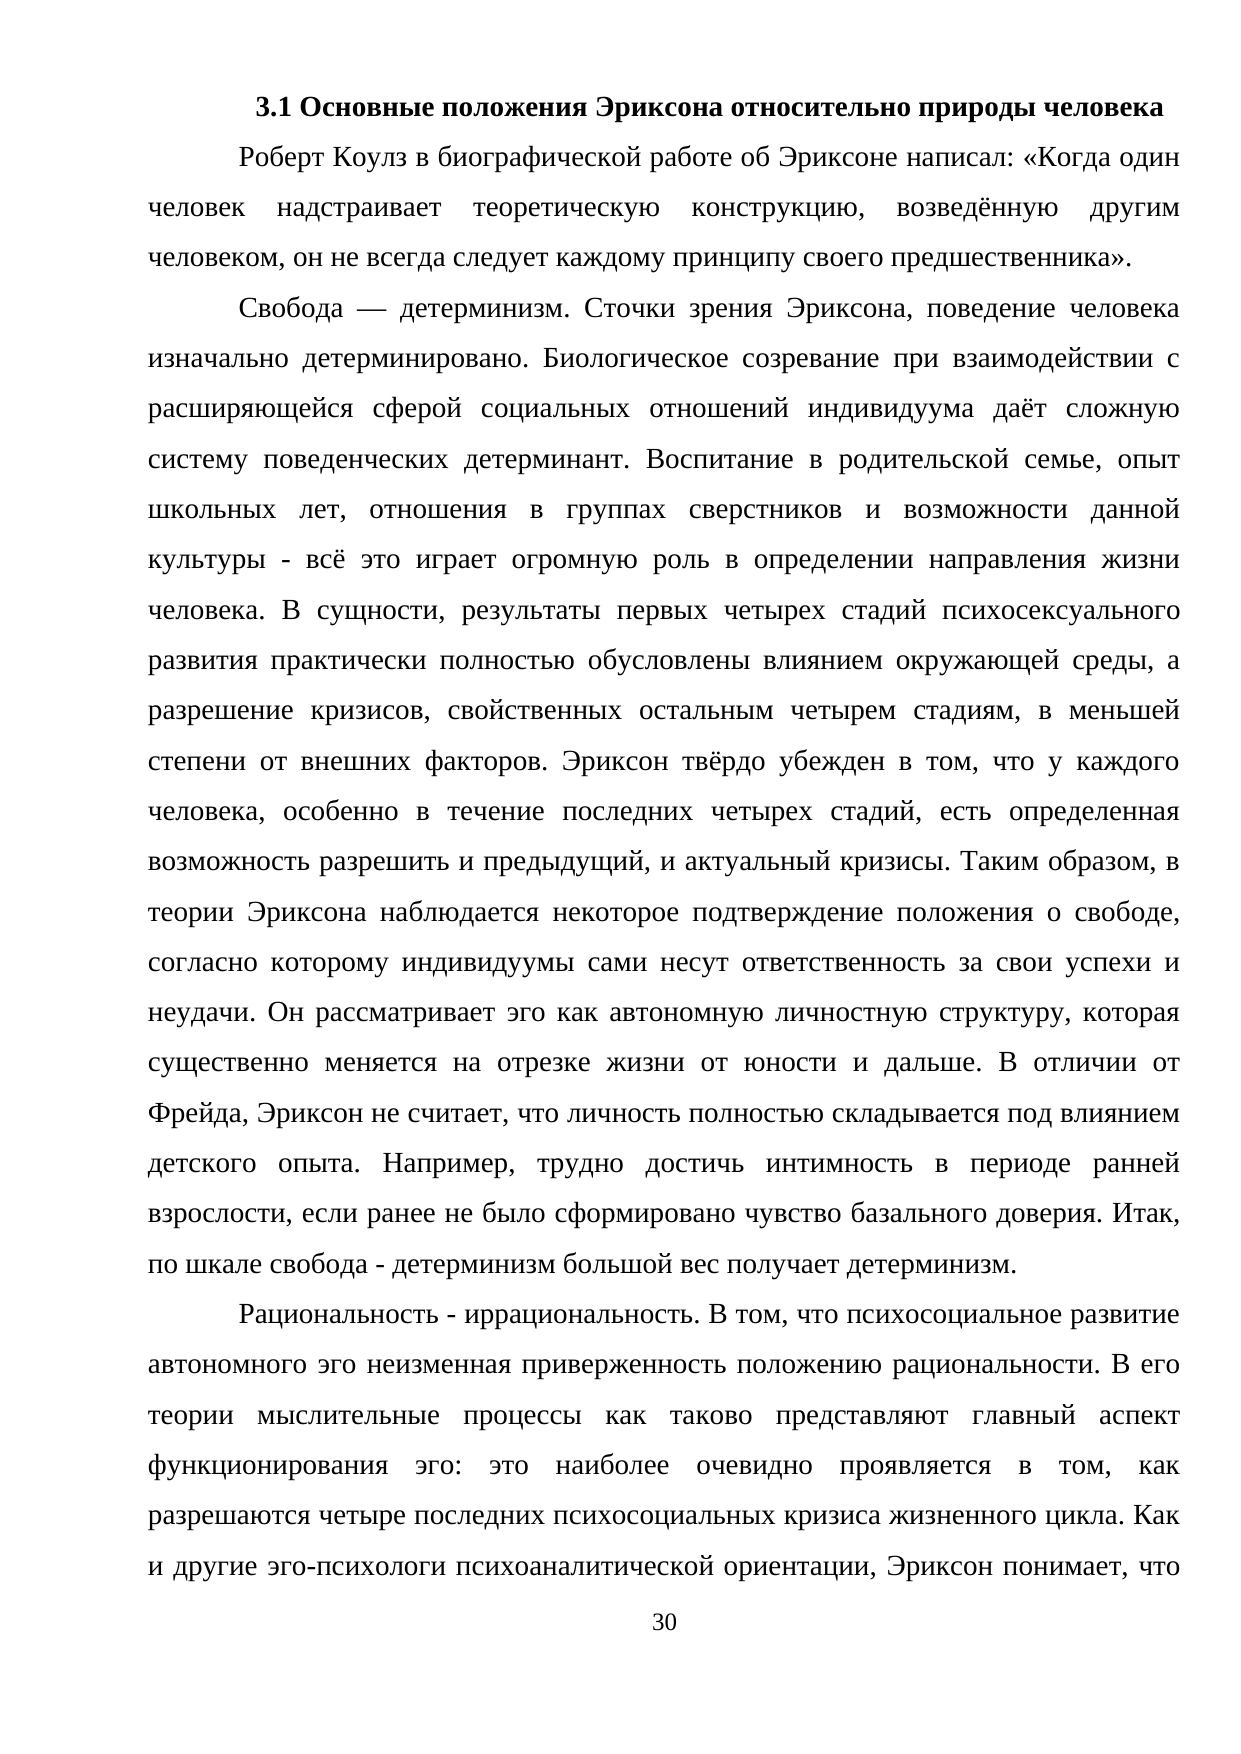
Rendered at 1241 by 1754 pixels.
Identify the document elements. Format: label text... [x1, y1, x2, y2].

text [148, 1296, 1181, 1581]
text 3.1 Основные положения Эриксона относительно природы человека [148, 89, 1181, 122]
text Свобода — детерминизм. Сточки зрения Эриксона, поведение человека изначально детерминировано. Биологическое созревание при взаимодействии с расширяющейся сферой социальных отношений индивидуума даёт сложную систему поведенческих детерминант. Воспитание в родительской семье, опыт школьных лет, отношения в группах сверстников и возможности данной культуры - всё это играет огромную роль в определении направления жизни человека. В сущности, результаты первых четырех стадий психосексуального развития практически полностью обусловлены влиянием окружающей среды, а разрешение кризисов, свойственных остальным четырем стадиям, в меньшей степени от внешних факторов. Эриксон твёрдо убежден в том, что у каждого человека, особенно в течение последних четырех стадий, есть определенная возможность разрешить и предыдущий, и актуальный кризисы. Таким образом, в теории Эриксона наблюдается некоторое подтверждение положения о свободе, согласно которому индивидуумы сами несут ответственность за свои успехи и неудачи. Он рассматривает эго как автономную личностную структуру, которая существенно меняется на отрезке жизни от юности и дальше. В отличии от Фрейда, Эриксон не считает, что личность полностью складывается под влиянием детского опыта. Например, трудно достичь интимность в периоде ранней взрослости, если ранее не было сформировано чувство базального доверия. Итак, по шкале свобода - детерминизм большой вес получает детерминизм. [148, 290, 1181, 1279]
text Роберт Коулз в биографической работе об Эриксоне написал: «Когда один человек надстраивает теоретическую конструкцию, возведённую другим человеком, он не всегда следует каждому принципу своего предшественника». [148, 139, 1181, 273]
